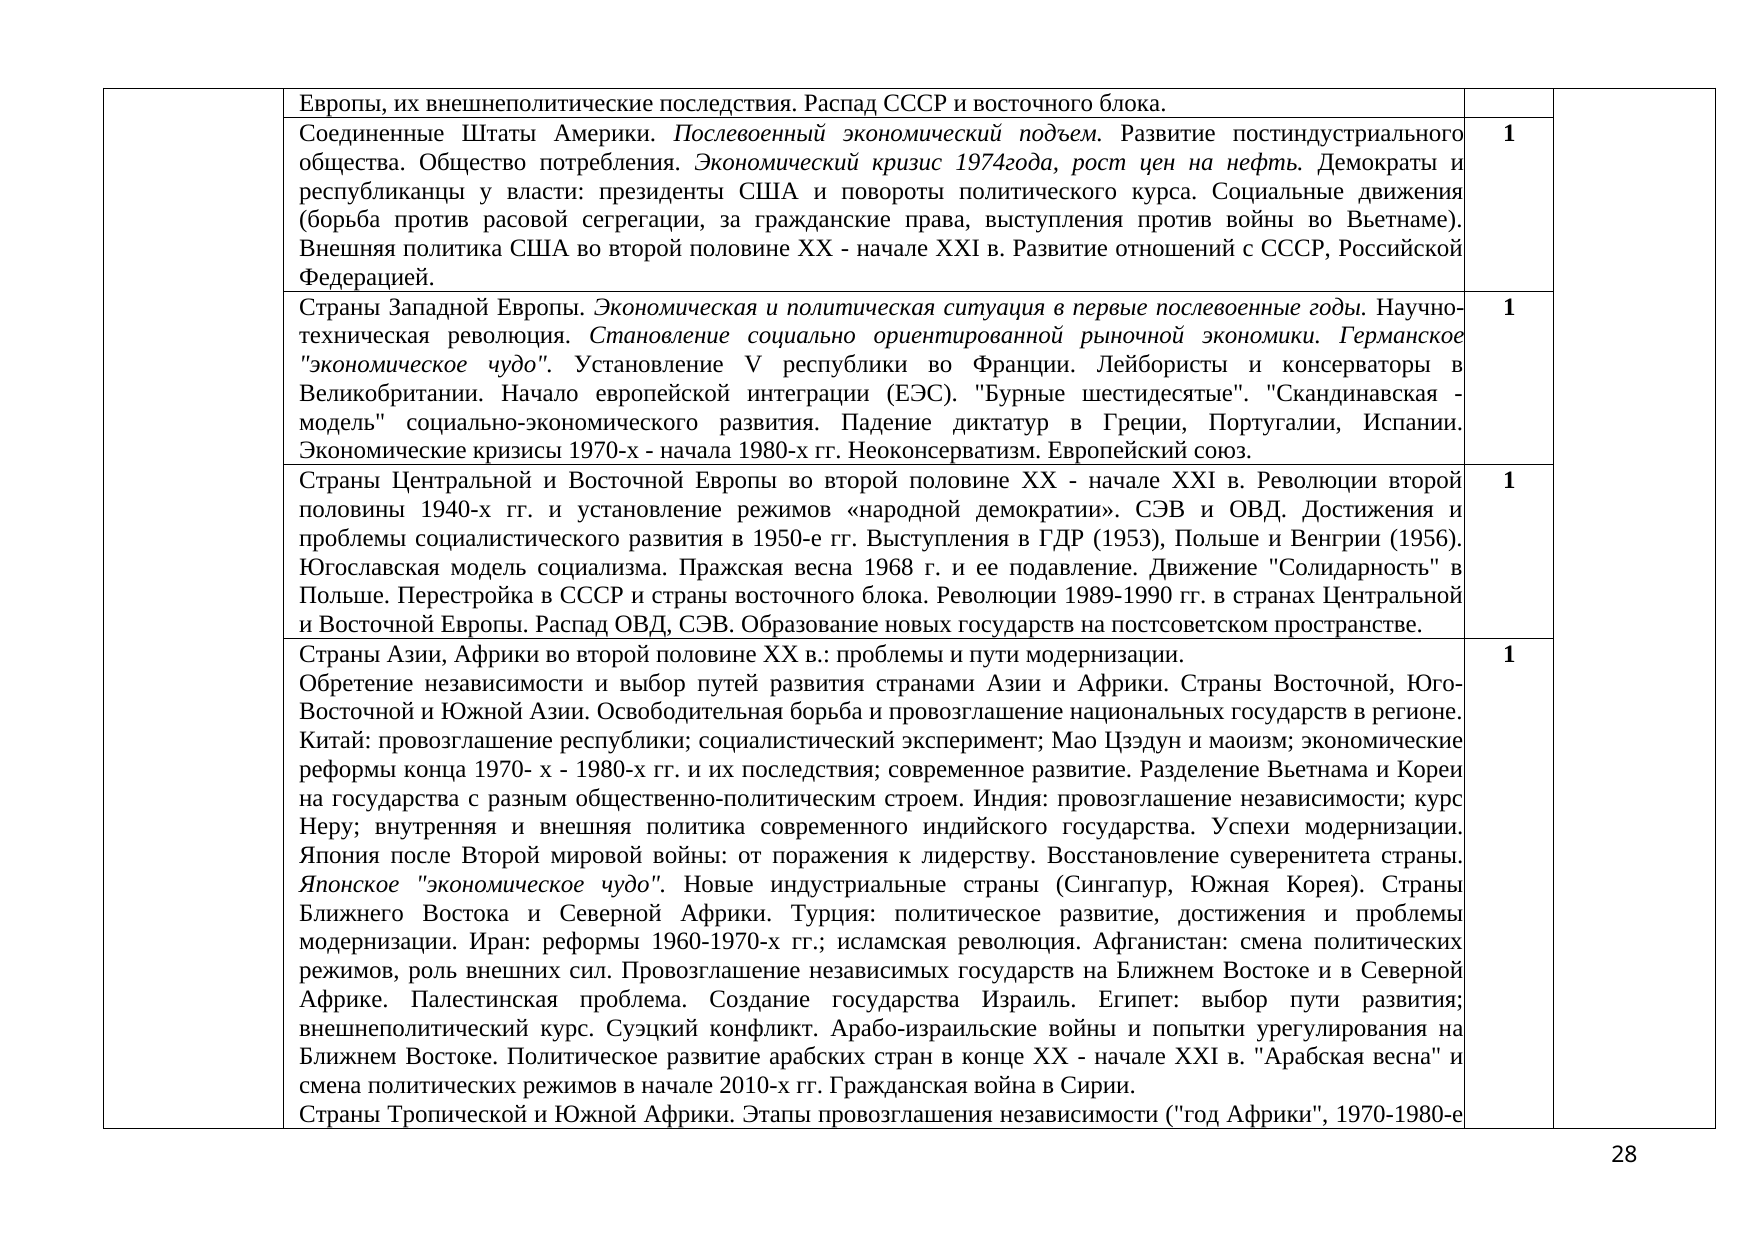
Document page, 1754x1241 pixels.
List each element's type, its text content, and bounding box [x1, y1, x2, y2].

table_cell 1 [1465, 465, 1553, 638]
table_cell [284, 89, 1464, 117]
table_cell 1 [1465, 118, 1553, 291]
table_cell Страны Центральной и Восточной Европы во второй половине XX - начале XXI в. Революции второй половины 1940-х гг. и установление режимов «народной демократии». СЭВ и ОВД. Достижения и проблемы социалистического развития в 1950-е гг. Выступления в ГДР (1953), Польше и Венгрии (1956). Югославская модель социализма. Пражская весна 1968 г. и ее подавление. Движение "Солидарность" в Польше. Перестройка в СССР и страны восточного блока. Революции 1989-1990 гг. в странах Центральной и Восточной Европы. Распад ОВД, СЭВ. Образование новых государств на постсоветском пространстве. [284, 465, 1464, 638]
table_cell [284, 639, 1464, 1128]
table_cell Соединенные Штаты Америки. Послевоенный экономический подъем. Развитие постиндустриального общества. Общество потребления. Экономический кризис 1974года, рост цен на нефть. Демократы и республиканцы у власти: президенты США и повороты политического курса. Социальные движения (борьба против расовой сегрегации, за гражданские права, выступления против войны во Вьетнаме). Внешняя политика США во второй половине XX - начале XXI в. Развитие отношений с СССР, Российской Федерацией. [284, 118, 1464, 291]
table_cell 1 [1465, 292, 1553, 464]
table_cell 1 [1465, 89, 1553, 117]
table_cell 1 [1465, 639, 1553, 1128]
table_cell Страны Западной Европы. Экономическая и политическая ситуация в первые послевоенные годы. Научно-техническая революция. Становление социально ориентированной рыночной экономики. Германское "экономическое чудо". Установление V республики во Франции. Лейбористы и консерваторы в Великобритании. Начало европейской интеграции (ЕЭС). "Бурные шестидесятые". "Скандинавская -модель" социально-экономического развития. Падение диктатур в Греции, Португалии, Испании. Экономические кризисы 1970-х - начала 1980-х гг. Неоконсерватизм. Европейский союз. [284, 292, 1464, 464]
